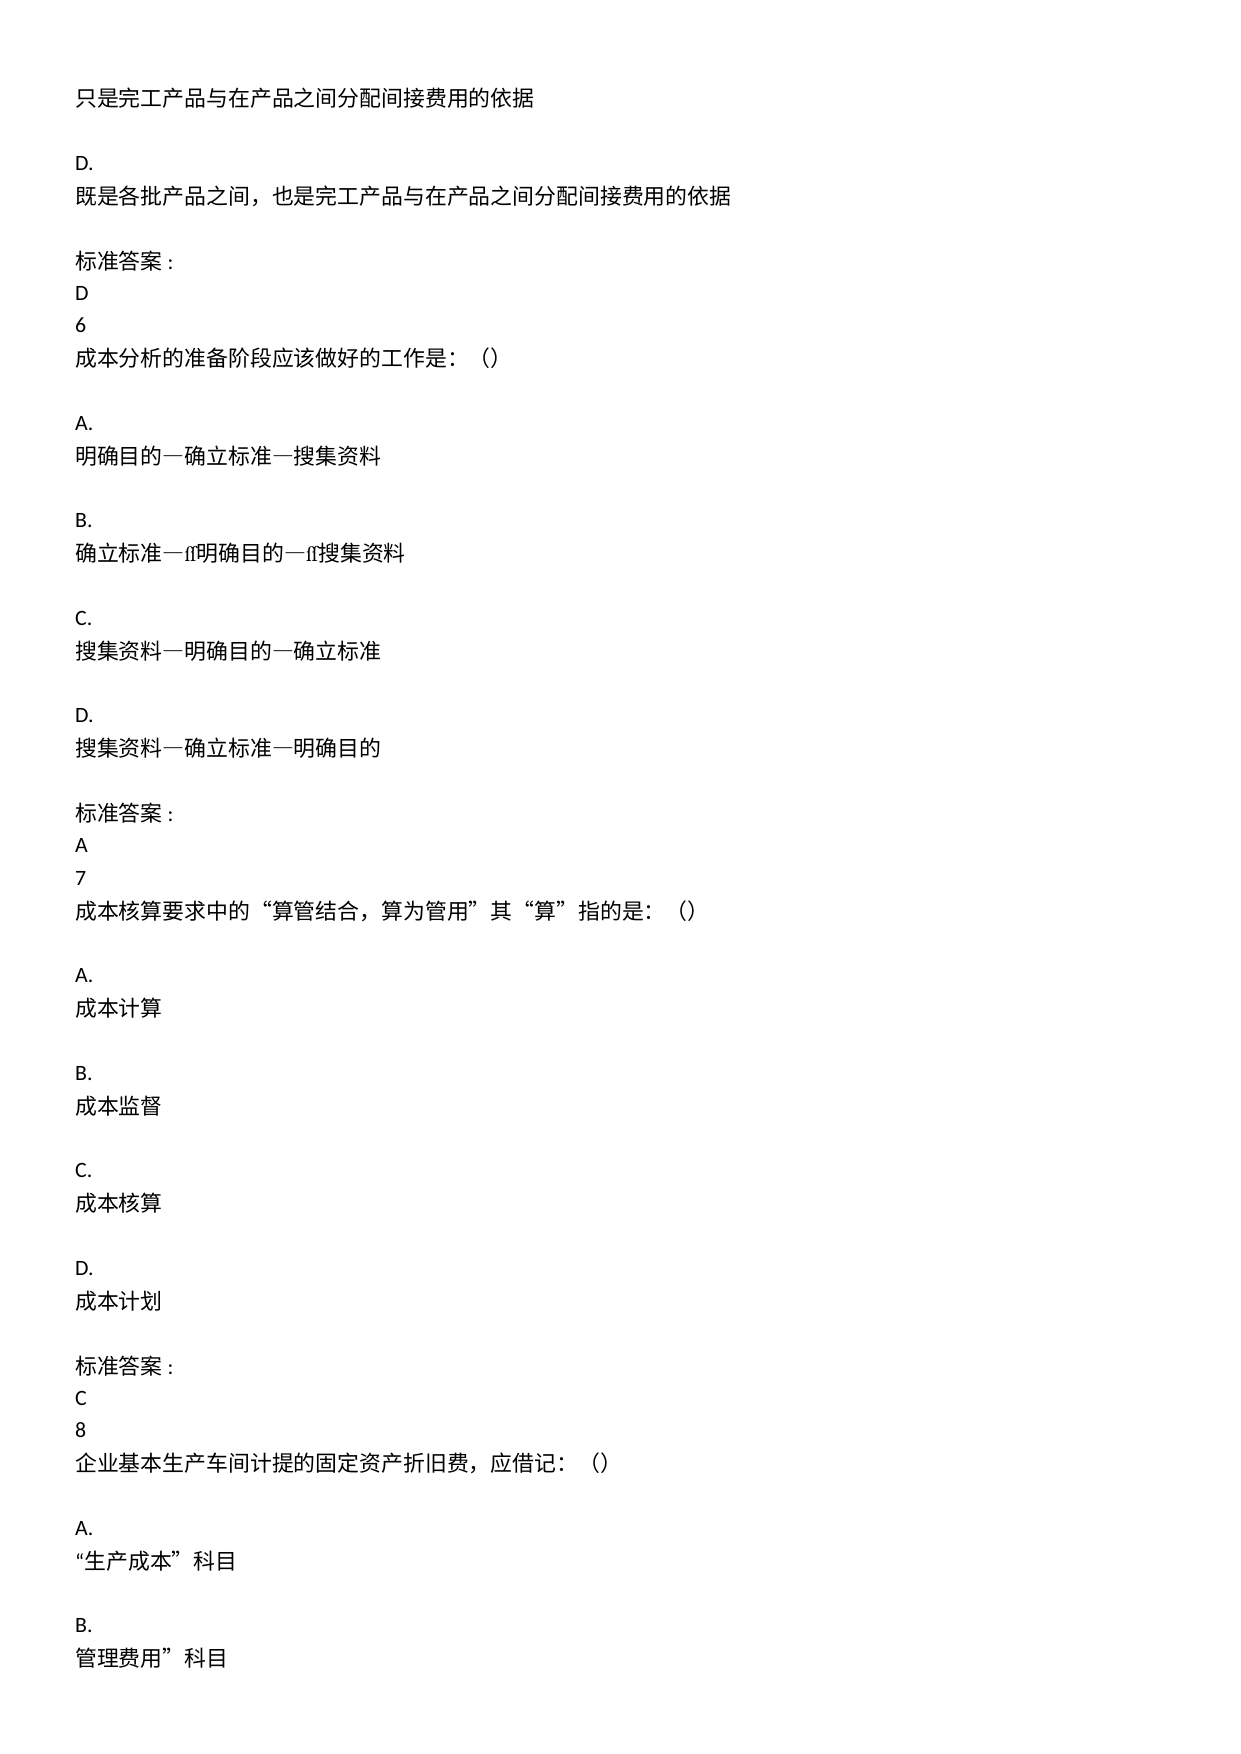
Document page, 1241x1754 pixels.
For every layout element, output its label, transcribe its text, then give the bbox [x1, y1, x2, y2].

text 6 [75, 308, 1165, 341]
text A. [75, 958, 1165, 991]
text 标准答案 : [75, 243, 1165, 276]
text 成本计算 [75, 991, 1165, 1023]
text D. [75, 146, 1165, 178]
text D. [75, 698, 1165, 731]
text C. [75, 601, 1165, 633]
text 既是各批产品之间，也是完工产品与在产品之间分配间接费用的依据 [75, 178, 1165, 211]
text 8 [75, 1413, 1165, 1446]
text 明确目的—确立标准—搜集资料 [75, 438, 1165, 471]
text D [75, 276, 1165, 308]
text A. [75, 1511, 1165, 1543]
text 成本核算要求中的“算管结合，算为管用”其“算”指的是：（） [75, 893, 1165, 926]
text B. [75, 1056, 1165, 1088]
text 只是完工产品与在产品之间分配间接费用的依据 [75, 81, 1165, 113]
text 标准答案 : [75, 1348, 1165, 1381]
text 搜集资料—确立标准—明确目的 [75, 731, 1165, 763]
text A. [75, 406, 1165, 438]
text 搜集资料—明确目的—确立标准 [75, 633, 1165, 666]
text 成本计划 [75, 1283, 1165, 1316]
text “生产成本”科目 [75, 1543, 1165, 1576]
text 企业基本生产车间计提的固定资产折旧费，应借记：（） [75, 1446, 1165, 1478]
text B. [75, 1608, 1165, 1641]
text 成本分析的准备阶段应该做好的工作是：（） [75, 341, 1165, 373]
text 成本监督 [75, 1088, 1165, 1121]
text A [75, 828, 1165, 861]
text 确立标准—明确目的—搜集资料 [75, 536, 1165, 568]
text D. [75, 1251, 1165, 1283]
text 7 [75, 861, 1165, 893]
text C. [75, 1153, 1165, 1186]
text 成本核算 [75, 1186, 1165, 1218]
text 管理费用”科目 [75, 1641, 1165, 1673]
text B. [75, 503, 1165, 536]
text 标准答案 : [75, 796, 1165, 828]
text C [75, 1381, 1165, 1413]
